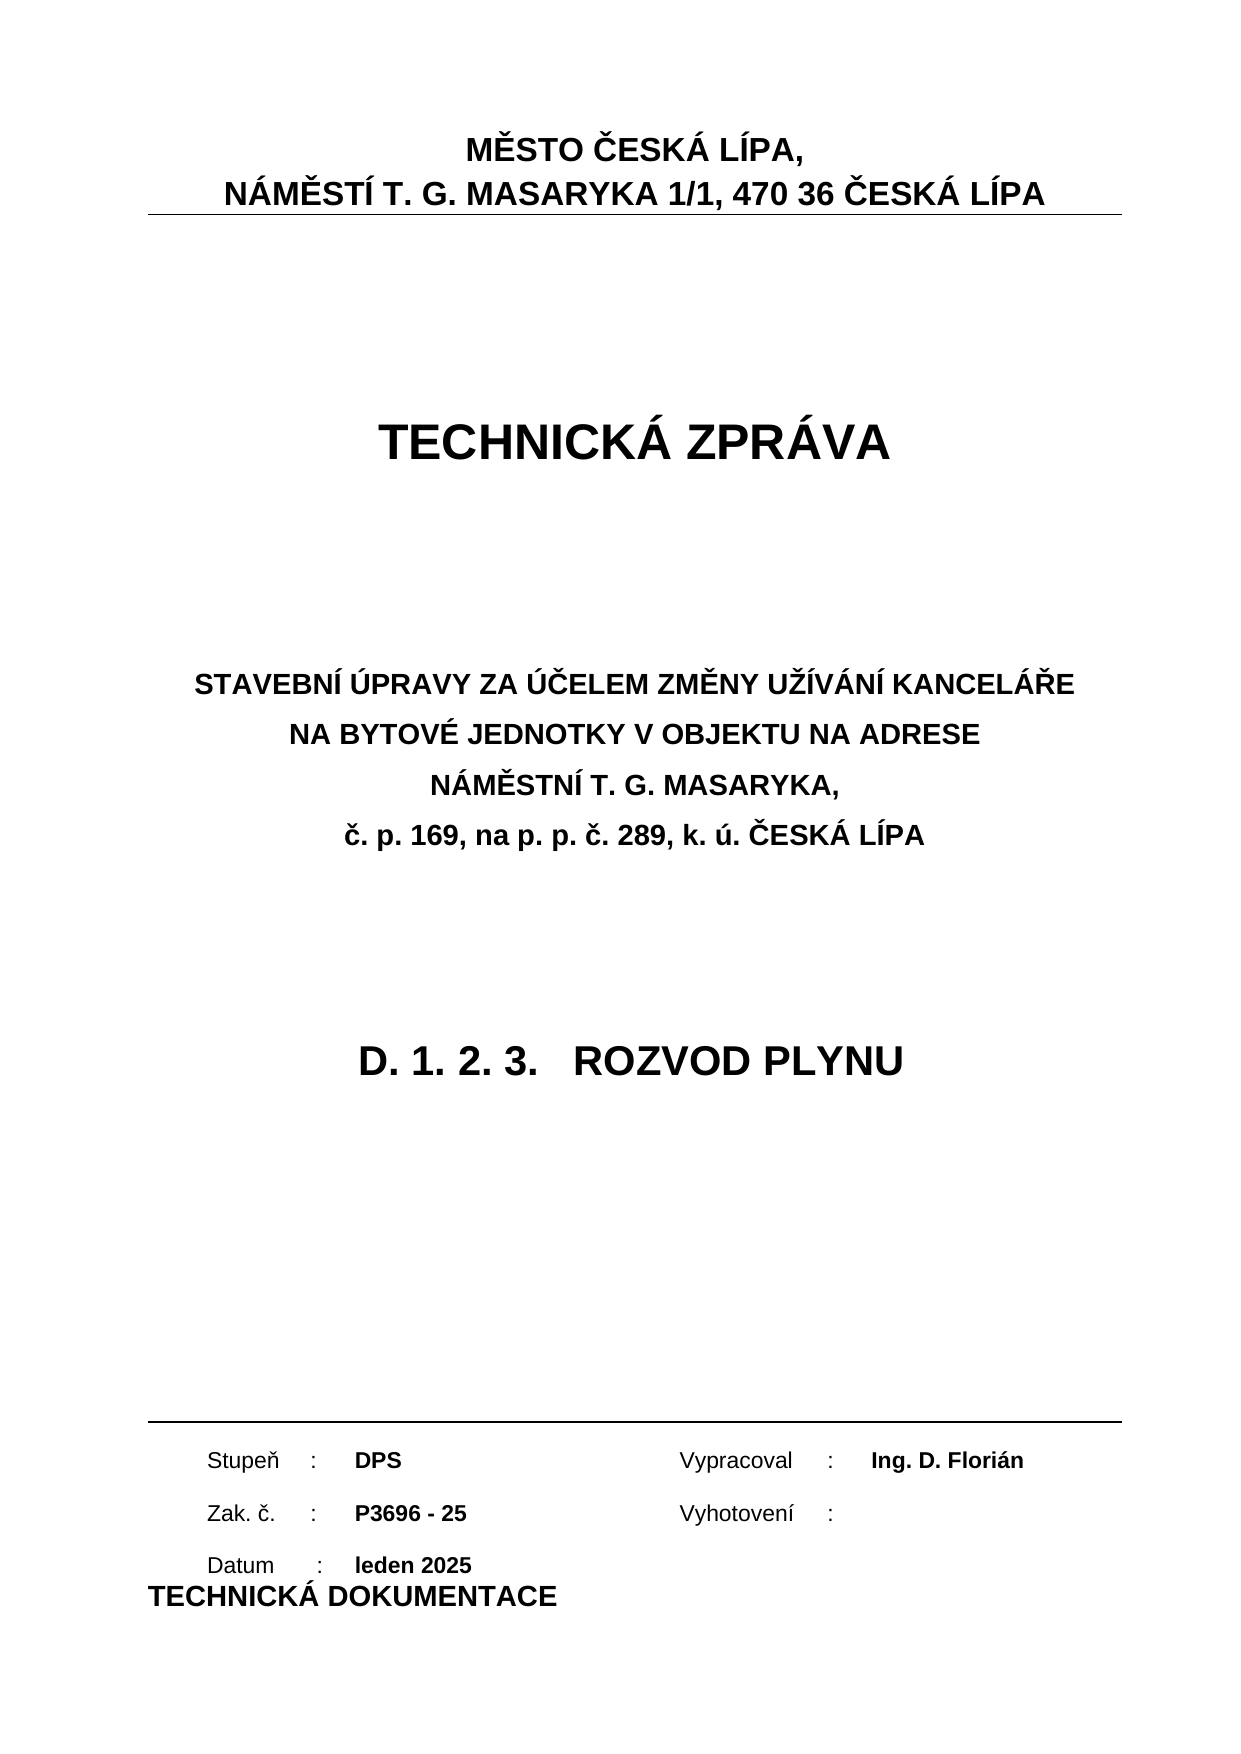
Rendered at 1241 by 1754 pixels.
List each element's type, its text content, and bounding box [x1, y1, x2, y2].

text NÁMĚSTNÍ T. G. MASARYKA, [148, 768, 1122, 801]
text Zak. č. : P3696 - 25 Vyhotovení : [148, 1500, 1122, 1526]
text č. p. 169, na p. p. č. 289, k. ú. ČESKÁ LÍPA [148, 818, 1122, 851]
text Datum : leden 2025 [148, 1552, 1122, 1579]
text TECHNICKÁ DOKUMENTACE [148, 1579, 1122, 1612]
text Stupeň : DPS Vypracoval : Ing. D. Florián [148, 1447, 1122, 1473]
text NÁMĚSTÍ T. G. MASARYKA 1/1, 470 36 ČESKÁ LÍPA [148, 174, 1122, 214]
text STAVEBNÍ ÚPRAVY ZA ÚČELEM ZMĚNY UŽÍVÁNÍ KANCELÁŘE [148, 667, 1122, 701]
text d. 1. 2. 3. rozvod plynu [148, 1036, 1122, 1084]
subtitle TECHNICKÁ ZPRÁVA [148, 413, 1122, 470]
text MĚSTO ČESKÁ LÍPA, [148, 129, 1122, 168]
text NA BYTOVÉ JEDNOTKY V OBJEKTU NA ADRESE [148, 717, 1122, 751]
